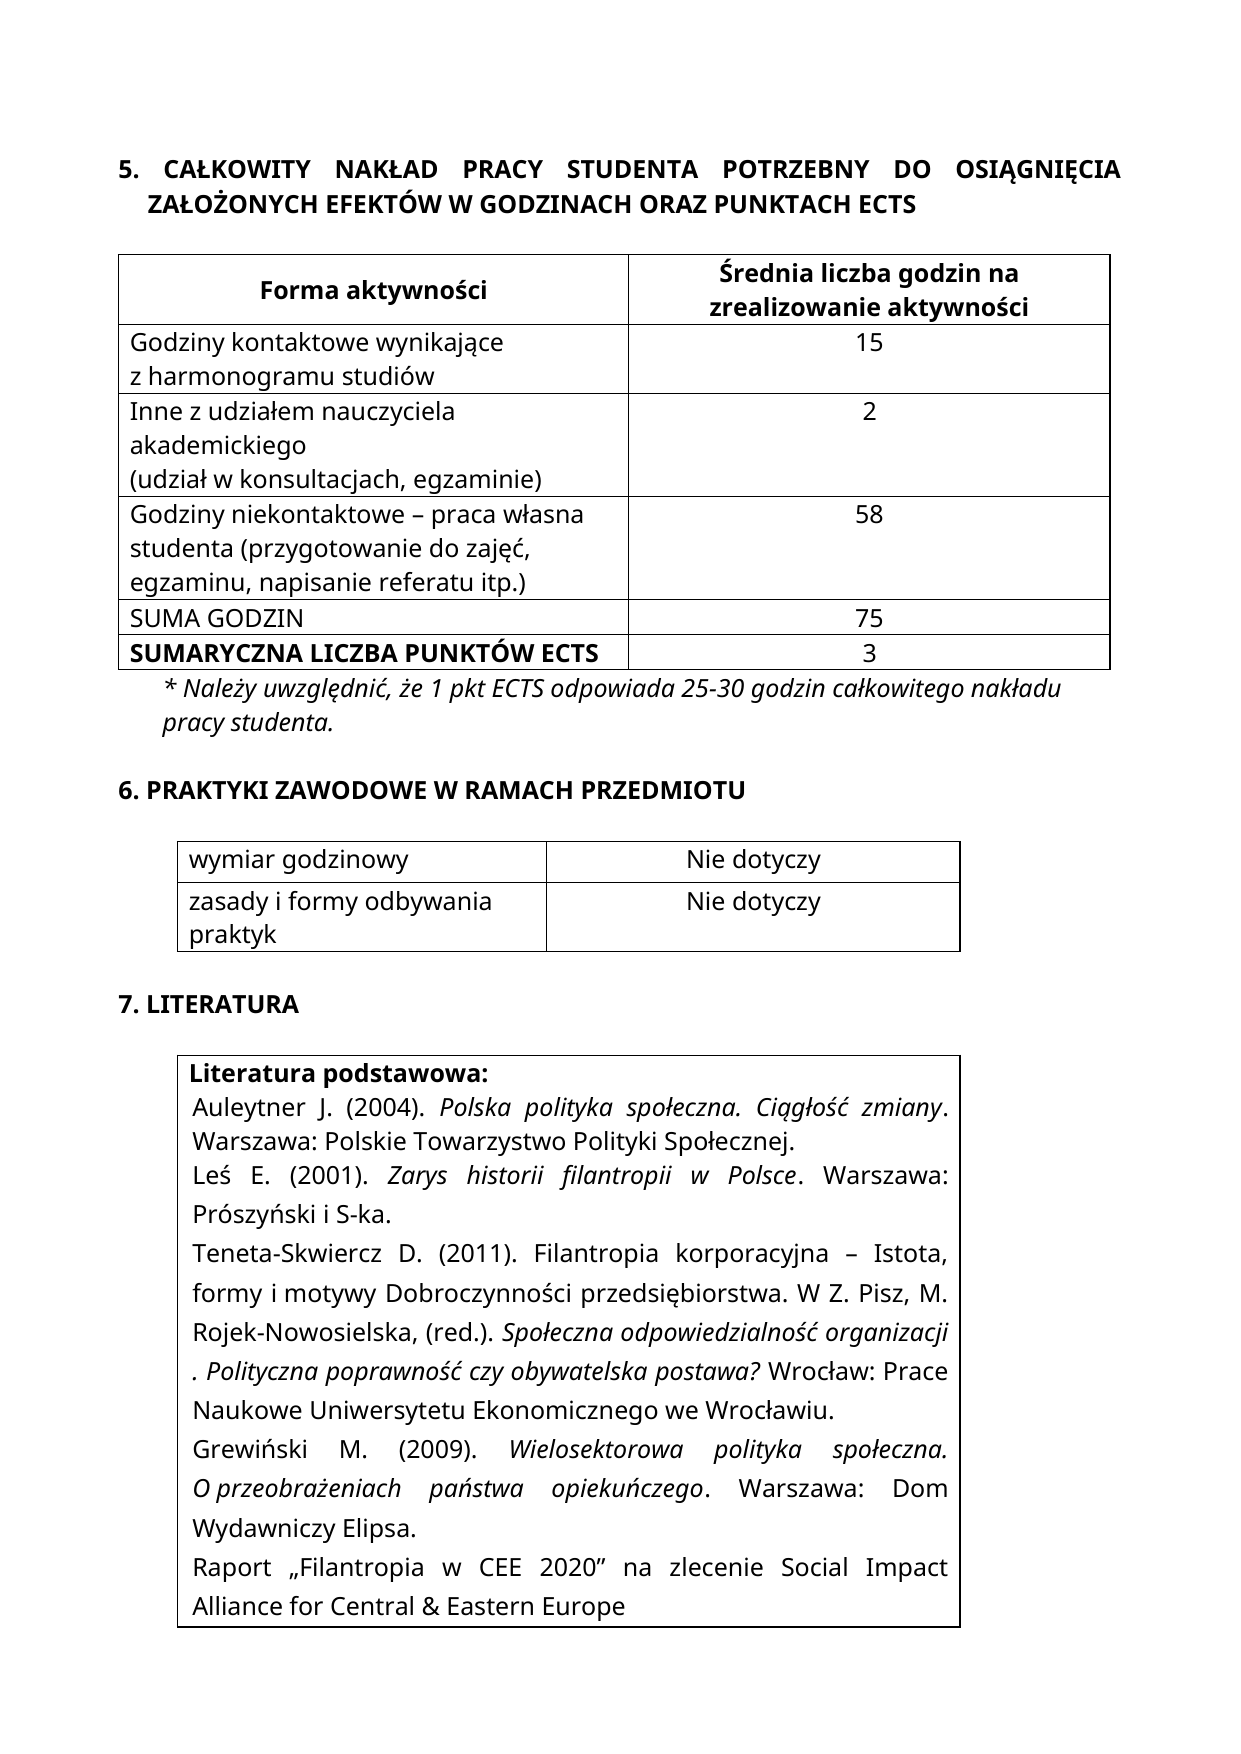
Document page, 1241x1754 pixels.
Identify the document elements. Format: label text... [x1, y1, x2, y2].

table_cell zasady i formy odbywania praktyk [178, 883, 546, 951]
table_cell SUMARYCZNA LICZBA PUNKTÓW ECTS [119, 635, 628, 669]
text 7. LITERATURA [118, 986, 1122, 1020]
table_cell 15 [629, 325, 1109, 393]
table_header wymiar godzinowy [178, 842, 546, 882]
table_cell 3 [629, 635, 1109, 669]
table_cell Nie dotyczy [547, 883, 959, 951]
table_cell 75 [629, 600, 1109, 634]
table_cell 58 [629, 497, 1109, 599]
table_header Nie dotyczy [547, 842, 959, 882]
table_cell 2 [629, 394, 1109, 496]
table_cell Godziny kontaktowe wynikające z harmonogramu studiów [119, 325, 628, 393]
text 5. CAŁKOWITY NAKŁAD PRACY STUDENTA POTRZEBNY DO OSIĄGNIĘCIA ZAŁOŻONYCH EFEKTÓW W GODZINACH ORAZ PUNKTACH ECTS [118, 152, 1122, 220]
table_cell SUMA GODZIN [119, 600, 628, 634]
text 6. PRAKTYKI ZAWODOWE W RAMACH PRZEDMIOTU [118, 773, 1122, 807]
table_cell Inne z udziałem nauczyciela akademickiego (udział w konsultacjach, egzaminie) [119, 394, 628, 496]
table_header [178, 1056, 959, 1626]
table_cell Godziny niekontaktowe – praca własna studenta (przygotowanie do zajęć, egzaminu, napisanie referatu itp.) [119, 497, 628, 599]
text * Należy uwzględnić, że 1 pkt ECTS odpowiada 25-30 godzin całkowitego nakładu pracy studenta. [162, 670, 1122, 738]
table_header Forma aktywności [119, 255, 628, 323]
table_header Średnia liczba godzin na zrealizowanie aktywności [629, 255, 1109, 323]
